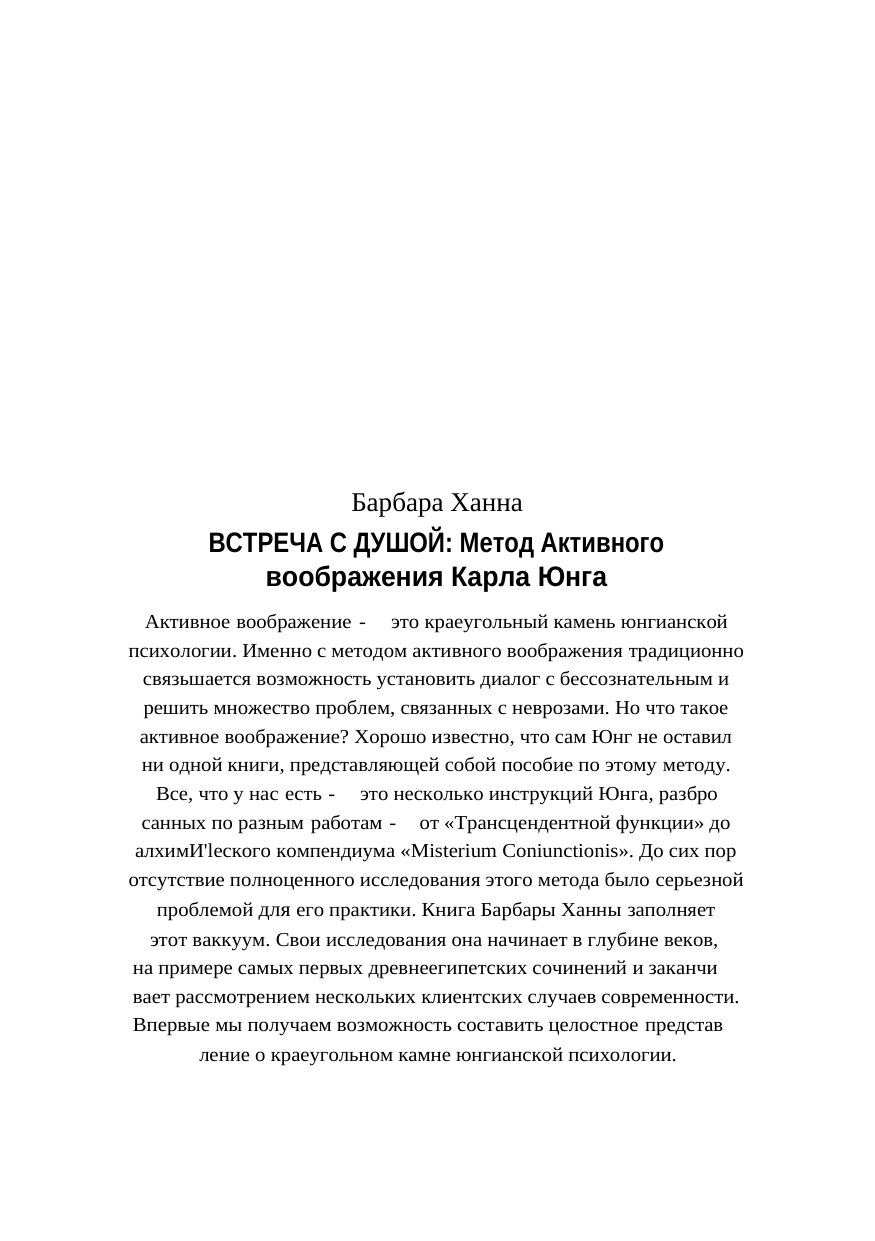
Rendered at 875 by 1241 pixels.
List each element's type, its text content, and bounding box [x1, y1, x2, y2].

text этот ваккуум. Свои исследования она начинает в глубине веков, на примере самых первых древнеегипетских сочинений и заканчи­ вает рассмотрением нескольких клиентских случаев современности. Впервые мы получаем возможность составить целостное представ­ [133, 927, 741, 1036]
text Активное воображение - это краеугольный камень юнгианской психологии. Именно с методом активного воображения традиционно связьшается возможность установить диалог с бессознательным и решить множество проблем, связанных с неврозами. Но что такое активное воображение? Хорошо известно, что сам Юнг не оставил ни одной книги, представляющей собой пособие по этому методу. [127, 610, 745, 776]
text ление о краеугольном камне юнгианской психологии. [199, 1043, 799, 1066]
text ВСТРЕЧА С ДУШОЙ: Метод Активного воображения Карла Юнга [148, 526, 725, 592]
text Барбара Ханна [119, 486, 754, 517]
text Все, что у нас есть - это несколько инструкций Юнга, разбро­ санных по разным работам - от «Трансцендентной функции» до алхимИ'lеского компендиума «Misterium Coniunctionis». До сих пор отсутствие полноценного исследования этого метода было серьезной проблемой для его практики. Книга Барбары Ханны заполняет [127, 782, 744, 921]
